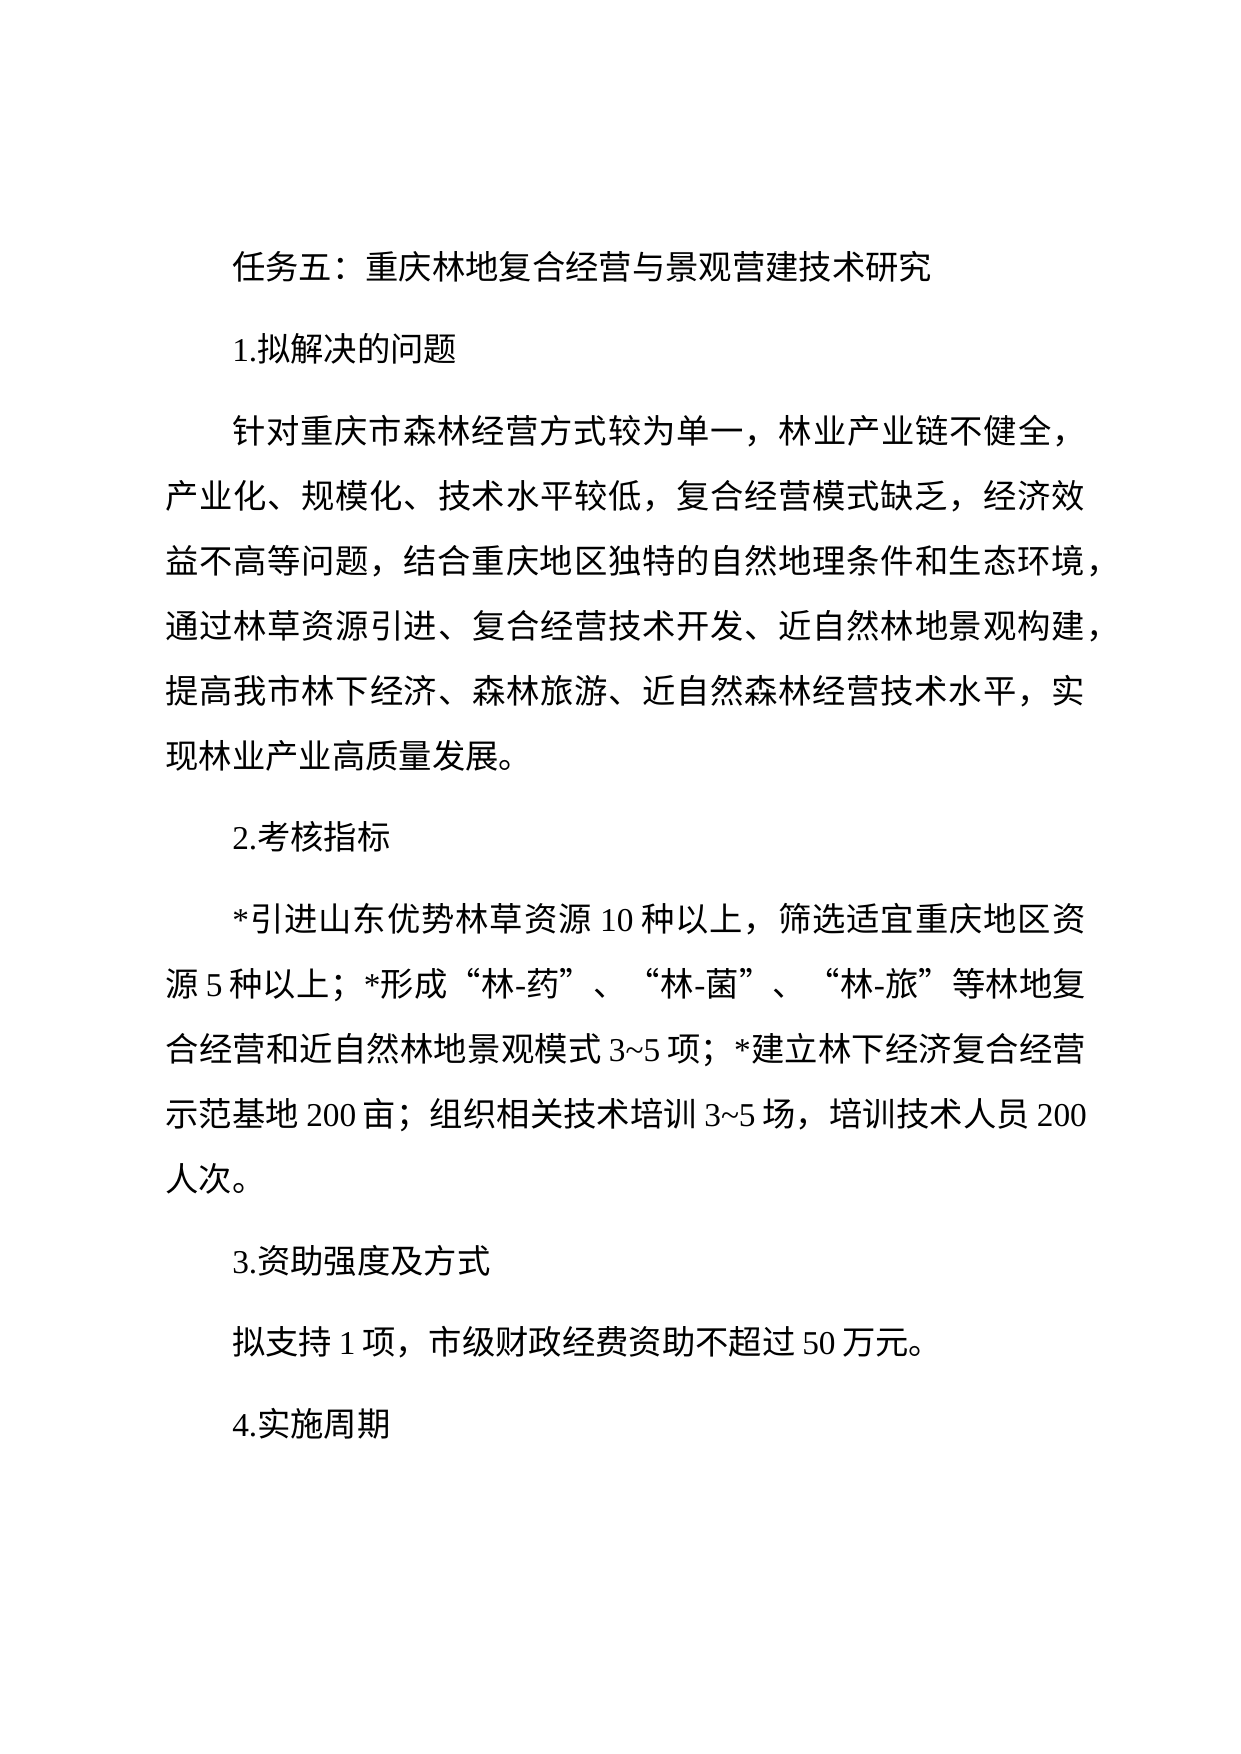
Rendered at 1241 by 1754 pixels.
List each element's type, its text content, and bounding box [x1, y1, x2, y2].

text 1.拟解决的问题 [165, 314, 1087, 379]
text 针对重庆市森林经营方式较为单一，林业产业链不健全，产业化、规模化、技术水平较低，复合经营模式缺乏，经济效益不高等问题，结合重庆地区独特的自然地理条件和生态环境，通过林草资源引进、复合经营技术开发、近自然林地景观构建，提高我市林下经济、森林旅游、近自然森林经营技术水平，实现林业产业高质量发展。 [165, 396, 1087, 786]
text 任务五：重庆林地复合经营与景观营建技术研究 [165, 233, 1087, 298]
text 2.考核指标 [165, 803, 1087, 868]
text 拟支持1项，市级财政经费资助不超过50万元。 [165, 1308, 1087, 1373]
text 3.资助强度及方式 [165, 1226, 1087, 1291]
text *引进山东优势林草资源10种以上，筛选适宜重庆地区资源5种以上；*形成“林-药”、“林-菌”、“林-旅”等林地复合经营和近自然林地景观模式3~5项；*建立林下经济复合经营示范基地200亩；组织相关技术培训3~5场，培训技术人员200人次。 [165, 884, 1087, 1209]
text 4.实施周期 [165, 1389, 1087, 1454]
